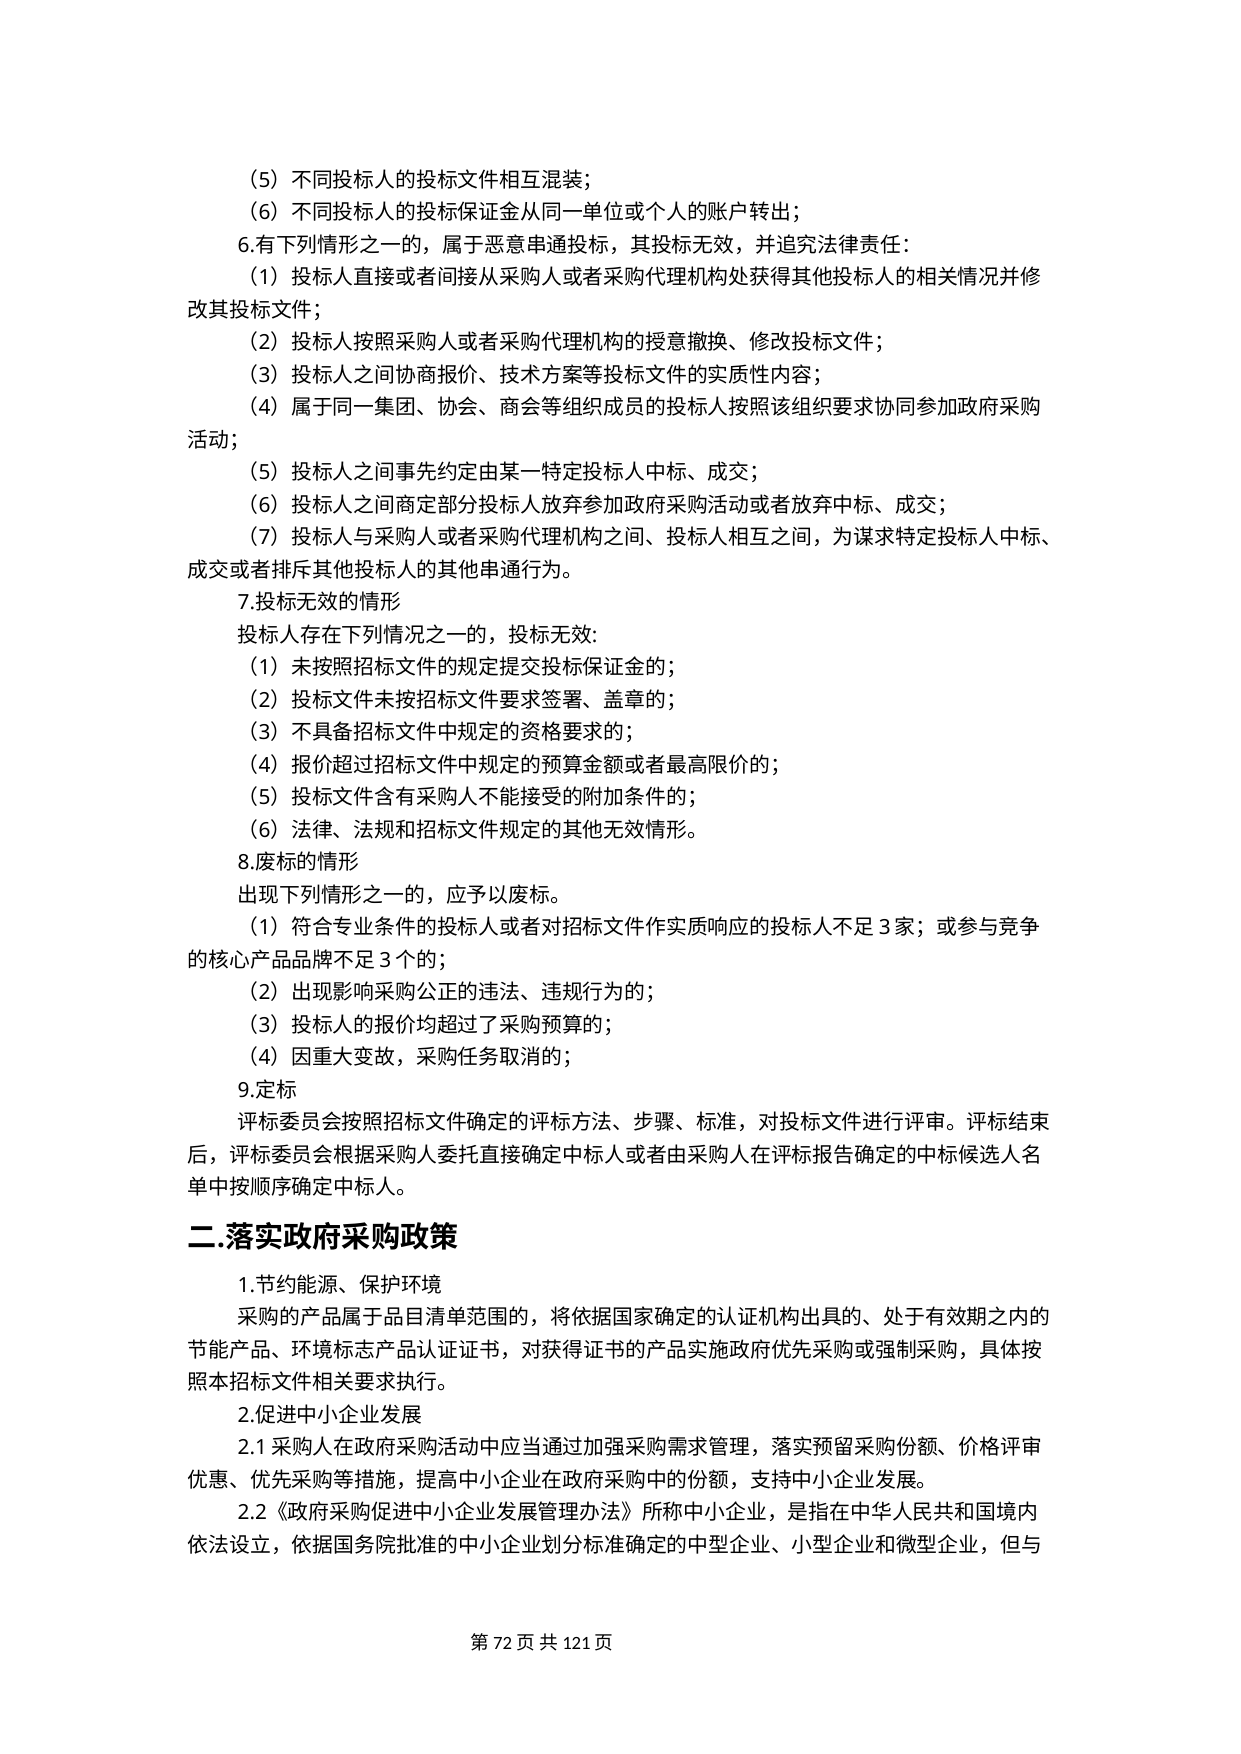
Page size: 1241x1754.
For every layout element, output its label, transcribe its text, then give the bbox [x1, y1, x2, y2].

text 1.节约能源、保护环境 [187, 1267, 1053, 1299]
text 投标人存在下列情况之一的，投标无效: [187, 617, 1053, 649]
text （5）投标人之间事先约定由某一特定投标人中标、成交； [187, 454, 1053, 487]
text 9.定标 [187, 1072, 1053, 1104]
text 评标委员会按照招标文件确定的评标方法、步骤、标准，对投标文件进行评审。评标结束后，评标委员会根据采购人委托直接确定中标人或者由采购人在评标报告确定的中标候选人名单中按顺序确定中标人。 [187, 1104, 1053, 1202]
text 出现下列情形之一的，应予以废标。 [187, 877, 1053, 909]
text （1）符合专业条件的投标人或者对招标文件作实质响应的投标人不足3家；或参与竞争的核心产品品牌不足3个的； [187, 909, 1053, 974]
text （7）投标人与采购人或者采购代理机构之间、投标人相互之间，为谋求特定投标人中标、成交或者排斥其他投标人的其他串通行为。 [187, 519, 1053, 584]
text （4）因重大变故，采购任务取消的； [187, 1039, 1053, 1072]
text （4）属于同一集团、协会、商会等组织成员的投标人按照该组织要求协同参加政府采购活动； [187, 389, 1053, 454]
text （1）未按照招标文件的规定提交投标保证金的； [187, 649, 1053, 682]
text （2）投标人按照采购人或者采购代理机构的授意撤换、修改投标文件； [187, 324, 1053, 357]
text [187, 1494, 1053, 1559]
text （1）投标人直接或者间接从采购人或者采购代理机构处获得其他投标人的相关情况并修改其投标文件； [187, 259, 1053, 324]
text 6.有下列情形之一的，属于恶意串通投标，其投标无效，并追究法律责任： [187, 227, 1053, 259]
text 2.1采购人在政府采购活动中应当通过加强采购需求管理，落实预留采购份额、价格评审优惠、优先采购等措施，提高中小企业在政府采购中的份额，支持中小企业发展。 [187, 1429, 1053, 1494]
text 2.促进中小企业发展 [187, 1397, 1053, 1429]
text （6）不同投标人的投标保证金从同一单位或个人的账户转出； [187, 194, 1053, 227]
text （4）报价超过招标文件中规定的预算金额或者最高限价的； [187, 747, 1053, 779]
text 7.投标无效的情形 [187, 584, 1053, 617]
text （3）不具备招标文件中规定的资格要求的； [187, 714, 1053, 747]
text （6）法律、法规和招标文件规定的其他无效情形。 [187, 812, 1053, 844]
text （5）投标文件含有采购人不能接受的附加条件的； [187, 779, 1053, 812]
text （3）投标人的报价均超过了采购预算的； [187, 1007, 1053, 1039]
text （2）投标文件未按招标文件要求签署、盖章的； [187, 682, 1053, 714]
text （6）投标人之间商定部分投标人放弃参加政府采购活动或者放弃中标、成交； [187, 487, 1053, 519]
text （5）不同投标人的投标文件相互混装； [187, 162, 1053, 194]
text 二.落实政府采购政策 [187, 1202, 1053, 1267]
text （3）投标人之间协商报价、技术方案等投标文件的实质性内容； [187, 357, 1053, 389]
text 采购的产品属于品目清单范围的，将依据国家确定的认证机构出具的、处于有效期之内的节能产品、环境标志产品认证证书，对获得证书的产品实施政府优先采购或强制采购，具体按照本招标文件相关要求执行。 [187, 1299, 1053, 1397]
text （2）出现影响采购公正的违法、违规行为的； [187, 974, 1053, 1007]
text 8.废标的情形 [187, 844, 1053, 877]
